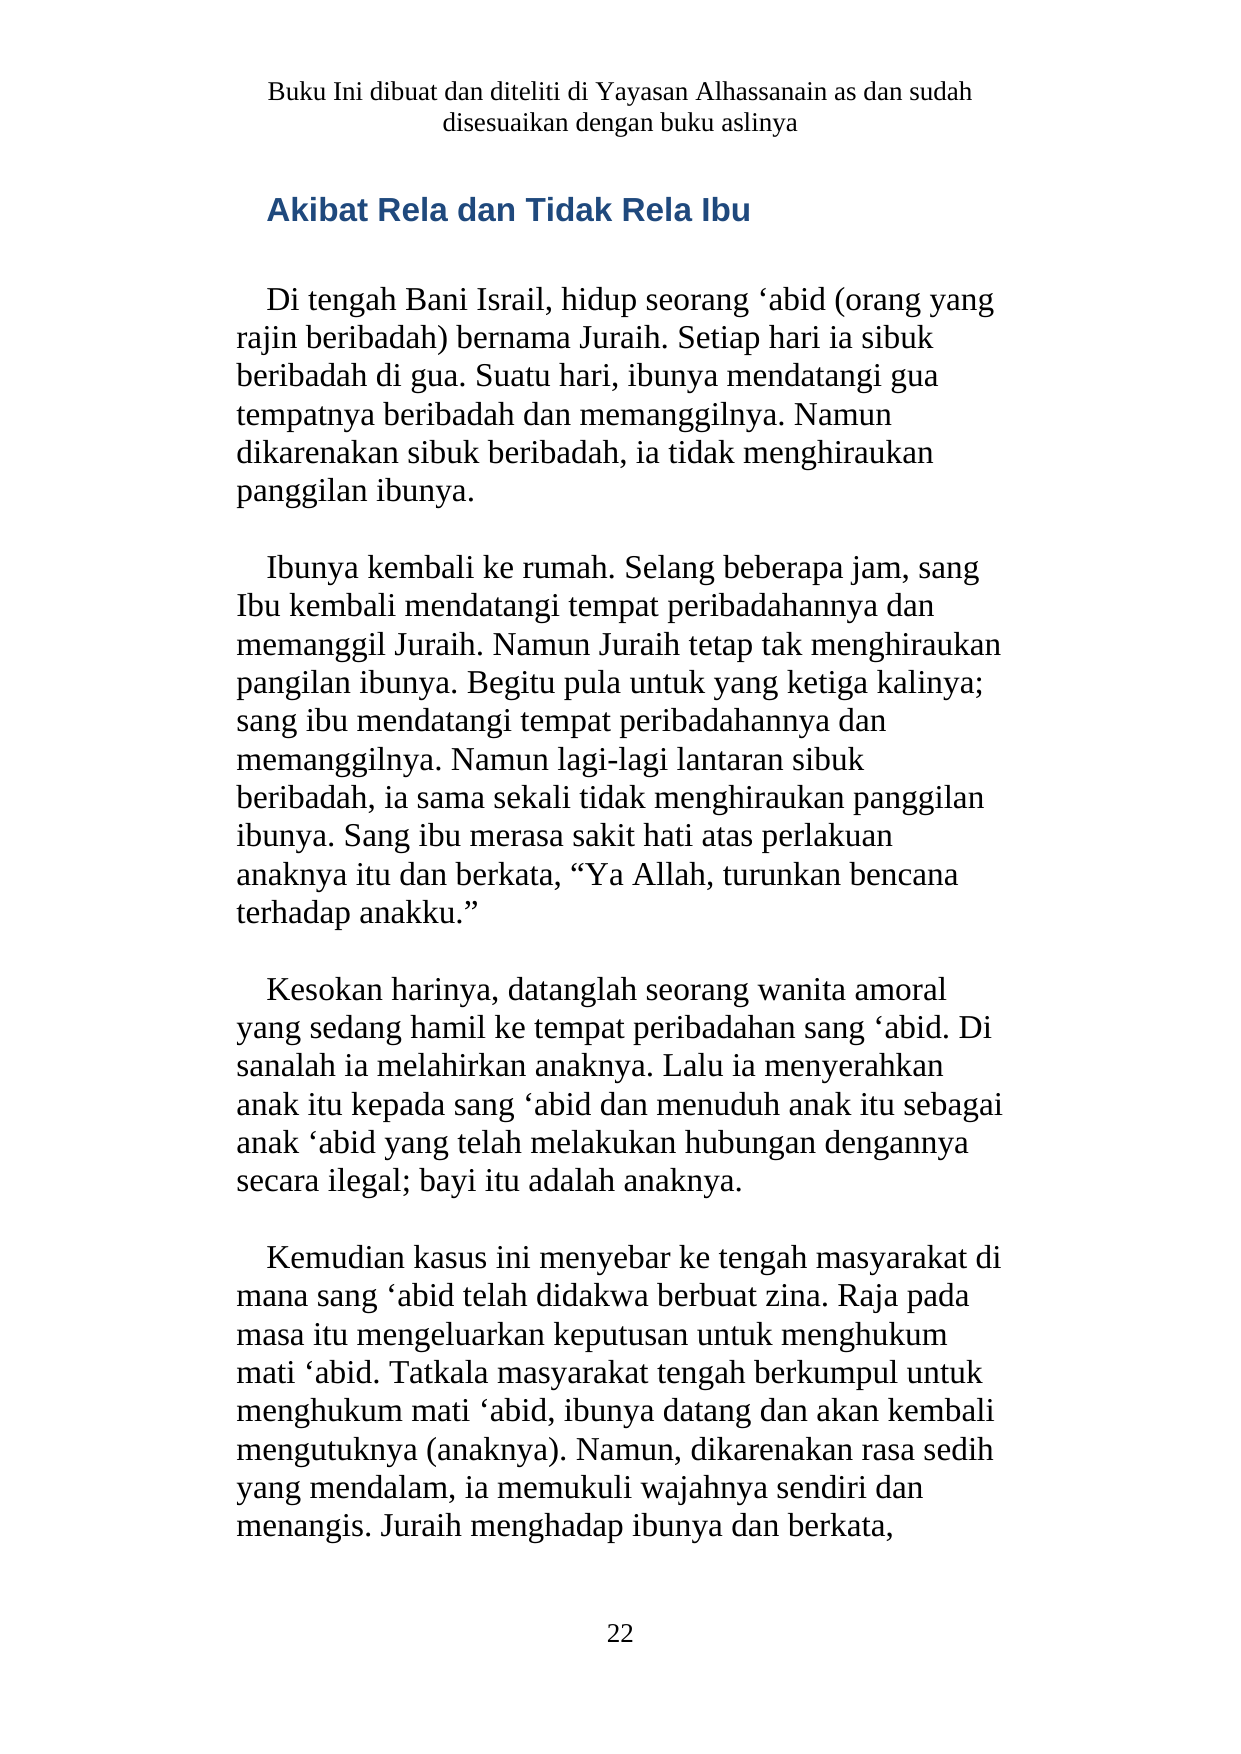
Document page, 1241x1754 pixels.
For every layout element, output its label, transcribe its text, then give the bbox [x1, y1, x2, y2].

subtitle Akibat Rela dan Tidak Rela Ibu [236, 190, 1004, 228]
text Kesokan harinya, datanglah seorang wanita amoral yang sedang hamil ke tempat peribadahan sang ‘abid. Di sanalah ia melahirkan anaknya. Lalu ia menyerahkan anak itu kepada sang ‘abid dan menuduh anak itu sebagai anak ‘abid yang telah melakukan hubungan dengannya secara ilegal; bayi itu adalah anaknya. [236, 969, 1004, 1199]
text Ibunya kembali ke rumah. Selang beberapa jam, sang Ibu kembali mendatangi tempat peribadahannya dan memanggil Juraih. Namun Juraih tetap tak menghiraukan pangilan ibunya. Begitu pula untuk yang ketiga kalinya; sang ibu mendatangi tempat peribadahannya dan memanggilnya. Namun lagi-lagi lantaran sibuk beribadah, ia sama sekali tidak menghiraukan panggilan ibunya. Sang ibu merasa sakit hati atas perlakuan anaknya itu dan berkata, “Ya Allah, turunkan bencana terhadap anakku.” [236, 547, 1004, 931]
text Di tengah Bani Israil, hidup seorang ‘abid (orang yang rajin beribadah) bernama Juraih. Setiap hari ia sibuk beribadah di gua. Suatu hari, ibunya mendatangi gua tempatnya beribadah dan memanggilnya. Namun dikarenakan sibuk beribadah, ia tidak menghiraukan panggilan ibunya. [236, 279, 1004, 509]
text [236, 1237, 1004, 1544]
